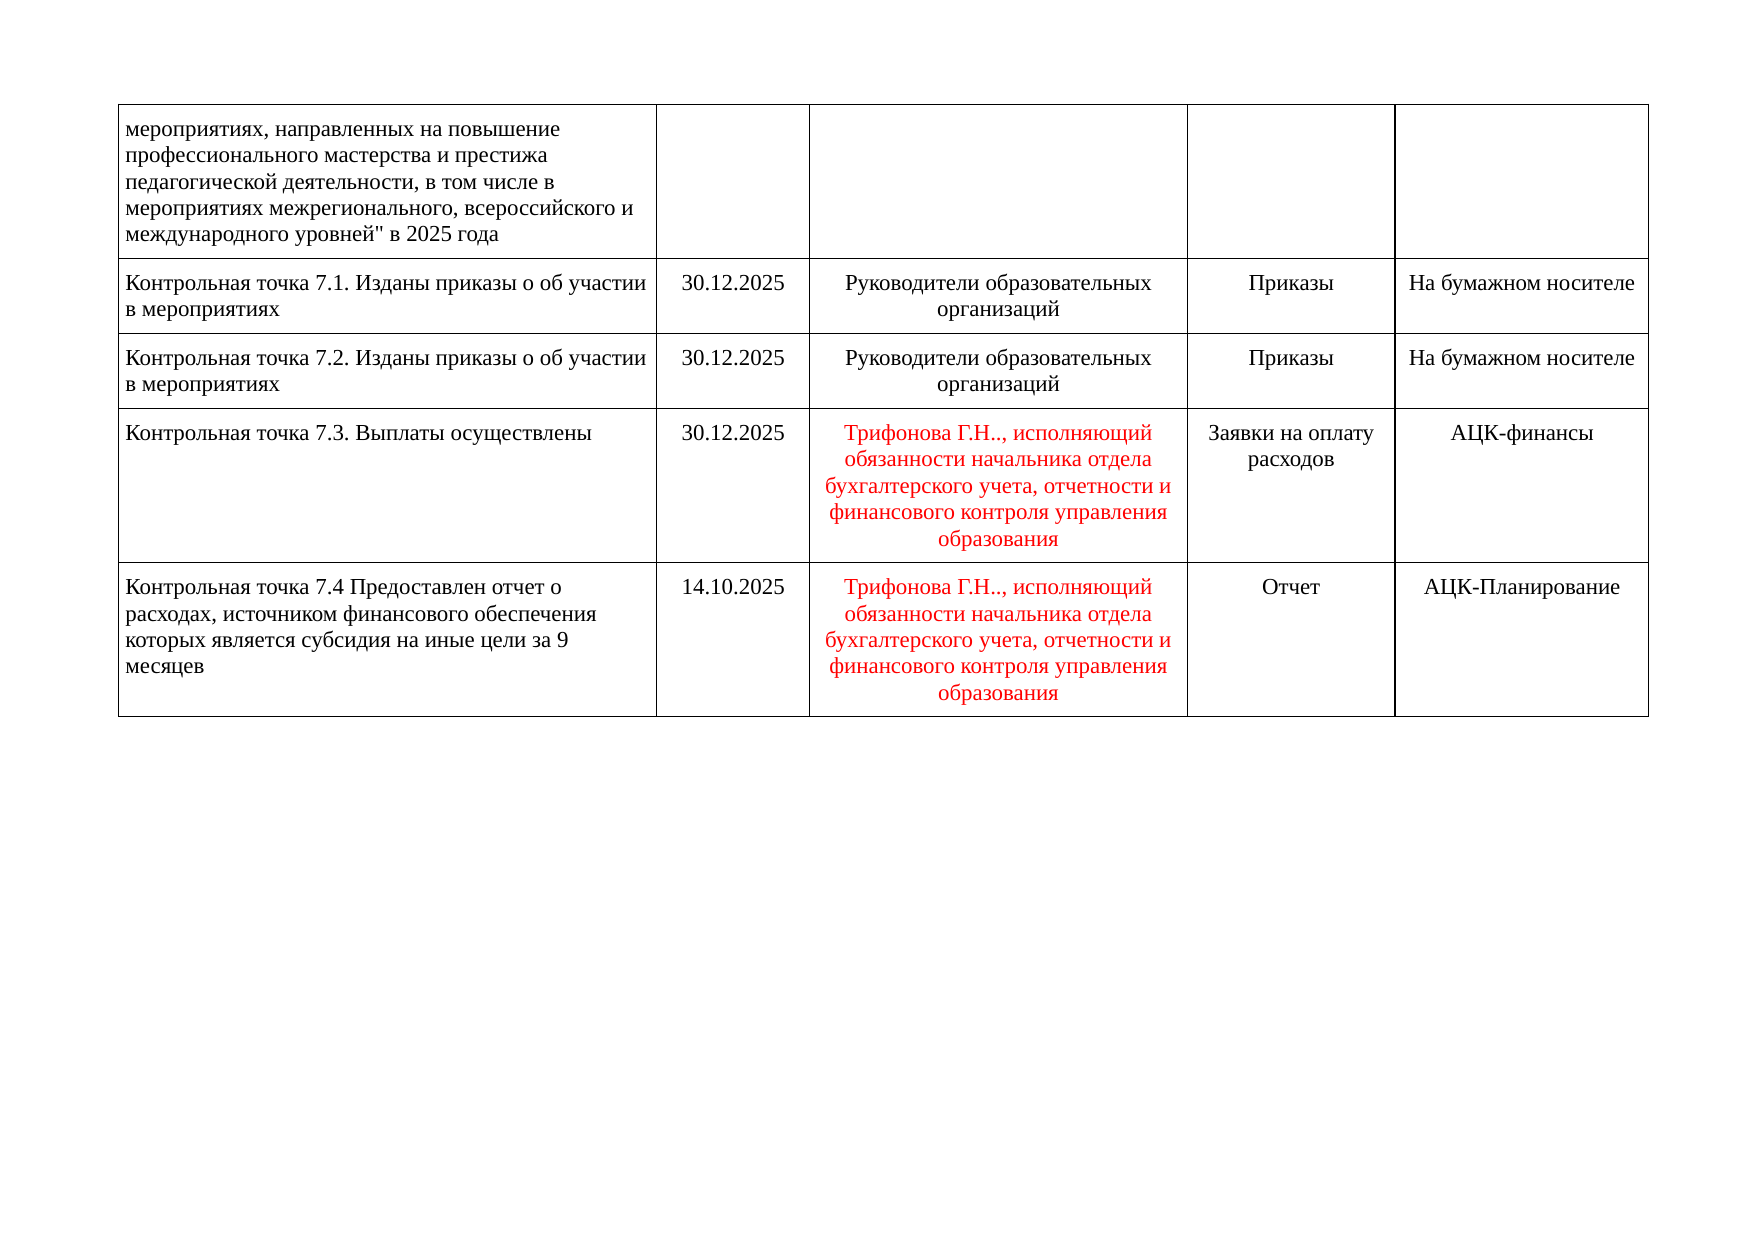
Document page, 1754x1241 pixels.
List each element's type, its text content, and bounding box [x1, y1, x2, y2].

table_cell Трифонова Г.Н.., исполняющий обязанности начальника отдела бухгалтерского учета, отчетности и финансового контроля управления образования [810, 409, 1187, 562]
table_cell Руководители образовательных организаций [810, 259, 1187, 332]
table_cell X [1396, 105, 1648, 257]
table_cell АЦК-Планирование [1396, 563, 1648, 716]
table_cell X [1188, 105, 1394, 257]
table_cell Трифонова Г.Н.., исполняющий обязанности начальника отдела бухгалтерского учета, отчетности и финансового контроля управления образования [810, 563, 1187, 716]
table_cell 14.10.2025 [657, 563, 809, 716]
table_cell Контрольная точка 7.1. Изданы приказы о об участии в мероприятиях [119, 259, 656, 332]
table_cell 30.12.2025 [657, 334, 809, 407]
table_cell Приказы [1188, 334, 1394, 407]
table_cell 30.12.2025 [657, 409, 809, 562]
table_cell Приказы [1188, 259, 1394, 332]
table_cell АЦК-финансы [1396, 409, 1648, 562]
table_cell Контрольная точка 7.3. Выплаты осуществлены [119, 409, 656, 562]
table_cell На бумажном носителе [1396, 259, 1648, 332]
table_cell 30.12.2025 [657, 259, 809, 332]
table_cell Контрольная точка 7.4 Предоставлен отчет о расходах, источником финансового обеспечения которых является субсидия на иные цели за 9 месяцев [119, 563, 656, 716]
table_cell Заявки на оплату расходов [1188, 409, 1394, 562]
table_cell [810, 105, 1187, 257]
table_cell X [657, 105, 809, 257]
table_cell На бумажном носителе [1396, 334, 1648, 407]
table_cell Отчет [1188, 563, 1394, 716]
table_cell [119, 105, 656, 257]
table_cell Руководители образовательных организаций [810, 334, 1187, 407]
table_cell Контрольная точка 7.2. Изданы приказы о об участии в мероприятиях [119, 334, 656, 407]
